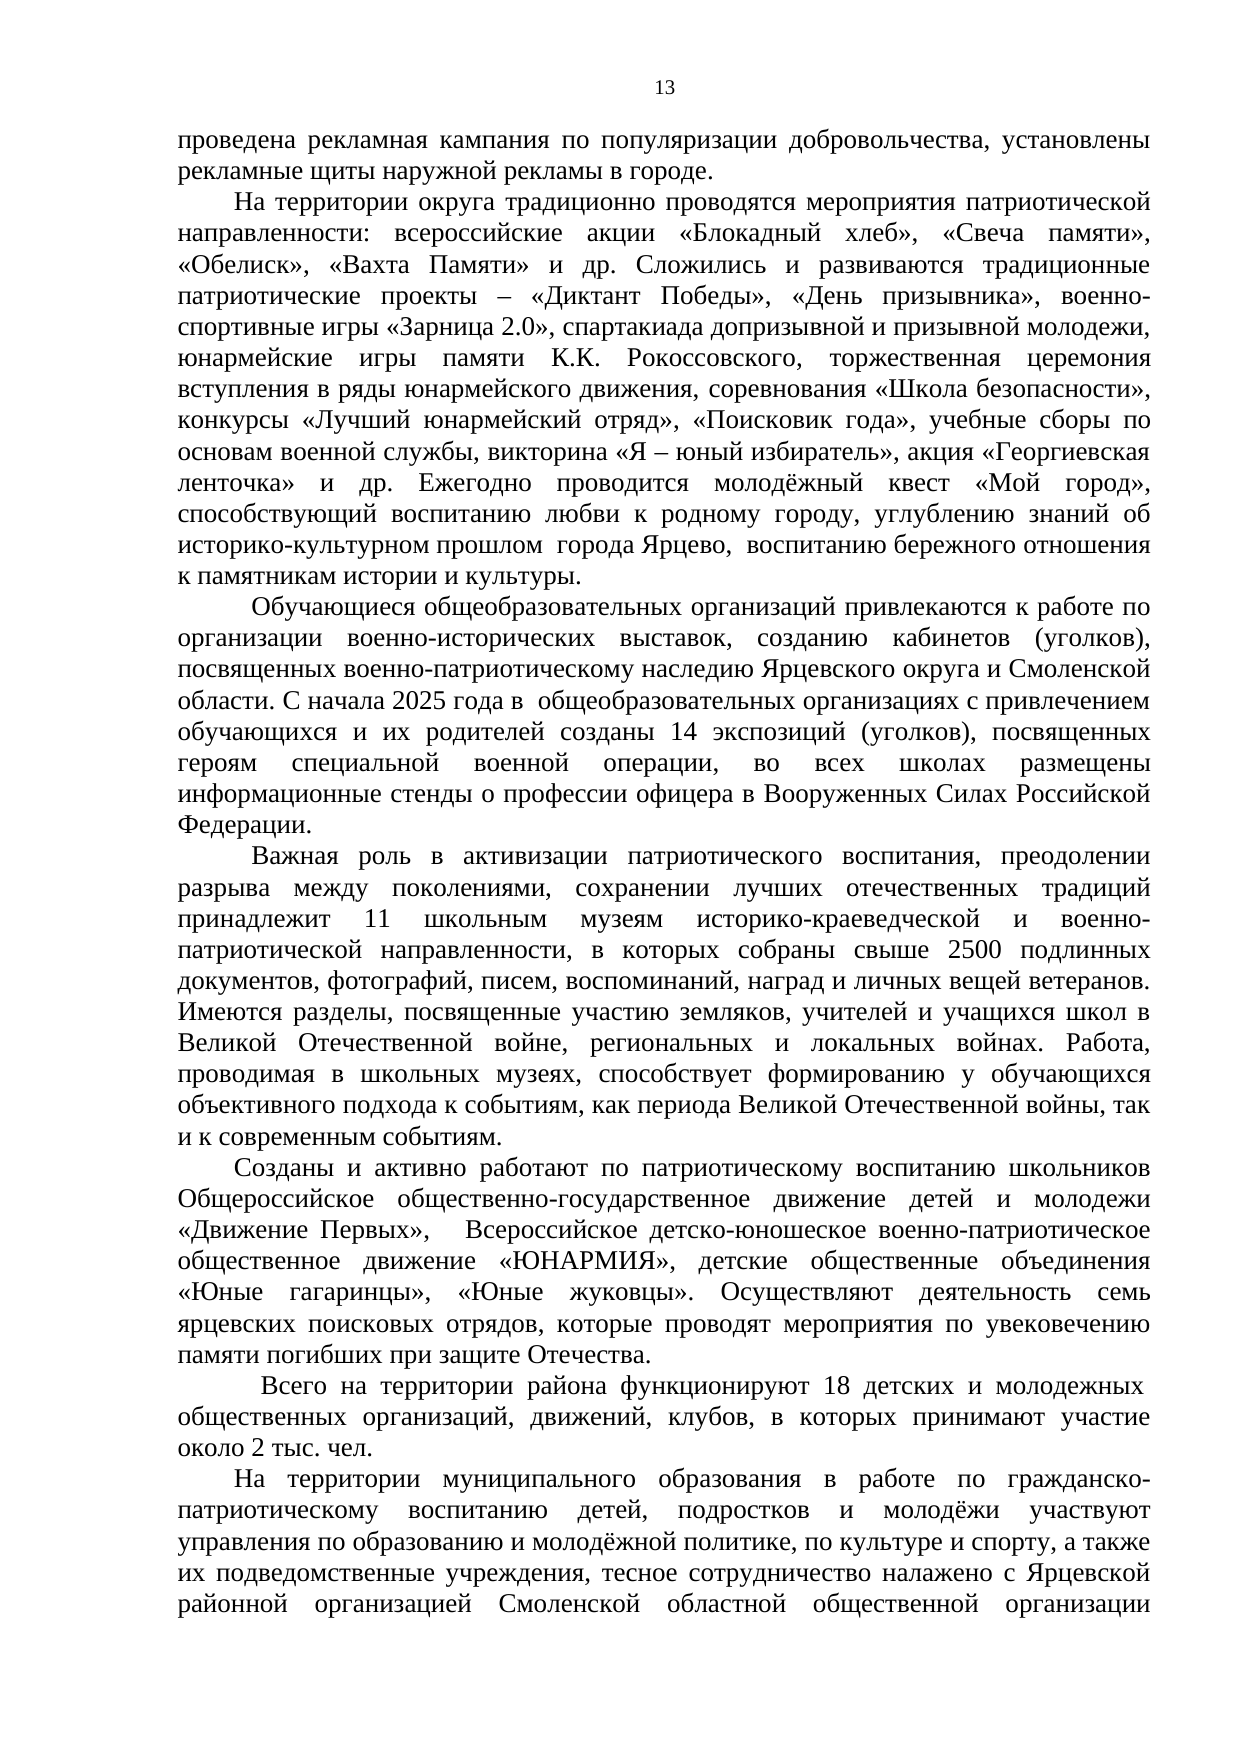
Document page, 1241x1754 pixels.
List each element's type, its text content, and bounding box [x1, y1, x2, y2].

text Обучающиеся общеобразовательных организаций привлекаются к работе по организации военно-исторических выставок, созданию кабинетов (уголков), посвященных военно-патриотическому наследию Ярцевского округа и Смоленской области. С начала 2025 года в общеобразовательных организациях с привлечением обучающихся и их родителей созданы 14 экспозиций (уголков), посвященных героям специальной военной операции, во всех школах размещены информационные стенды о профессии офицера в Вооруженных Силах Российской Федерации. [177, 590, 1152, 839]
text Всего на территории района функционируют 18 детских и молодежных общественных организаций, движений, клубов, в которых принимают участие около 2 тыс. чел. [177, 1369, 1152, 1462]
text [177, 123, 1152, 185]
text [177, 1462, 1152, 1618]
text Важная роль в активизации патриотического воспитания, преодолении разрыва между поколениями, сохранении лучших отечественных традиций принадлежит 11 школьным музеям историко-краеведческой и военно-патриотической направленности, в которых собраны свыше 2500 подлинных документов, фотографий, писем, воспоминаний, наград и личных вещей ветеранов. Имеются разделы, посвященные участию земляков, учителей и учащихся школ в Великой Отечественной войне, региональных и локальных войнах. Работа, проводимая в школьных музеях, способствует формированию у обучающихся объективного подхода к событиям, как периода Великой Отечественной войны, так и к современным событиям. [177, 839, 1152, 1151]
text На территории округа традиционно проводятся мероприятия патриотической направленности: всероссийские акции «Блокадный хлеб», «Свеча памяти», «Обелиск», «Вахта Памяти» и др. Сложились и развиваются традиционные патриотические проекты – «Диктант Победы», «День призывника», военно-спортивные игры «Зарница 2.0», спартакиада допризывной и призывной молодежи, юнармейские игры памяти К.К. Рокоссовского, торжественная церемония вступления в ряды юнармейского движения, соревнования «Школа безопасности», конкурсы «Лучший юнармейский отряд», «Поисковик года», учебные сборы по основам военной службы, викторина «Я – юный избиратель», акция «Георгиевская ленточка» и др. Ежегодно проводится молодёжный квест «Мой город», способствующий воспитанию любви к родному городу, углублению знаний об историко-культурном прошлом города Ярцево, воспитанию бережного отношения к памятникам истории и культуры. [177, 185, 1152, 590]
text Созданы и активно работают по патриотическому воспитанию школьников Общероссийское общественно-государственное движение детей и молодежи «Движение Первых», Всероссийское детско-юношеское военно-патриотическое общественное движение «ЮНАРМИЯ», детские общественные объединения «Юные гагаринцы», «Юные жуковцы». Осуществляют деятельность семь ярцевских поисковых отрядов, которые проводят мероприятия по увековечению памяти погибших при защите Отечества. [177, 1151, 1152, 1369]
